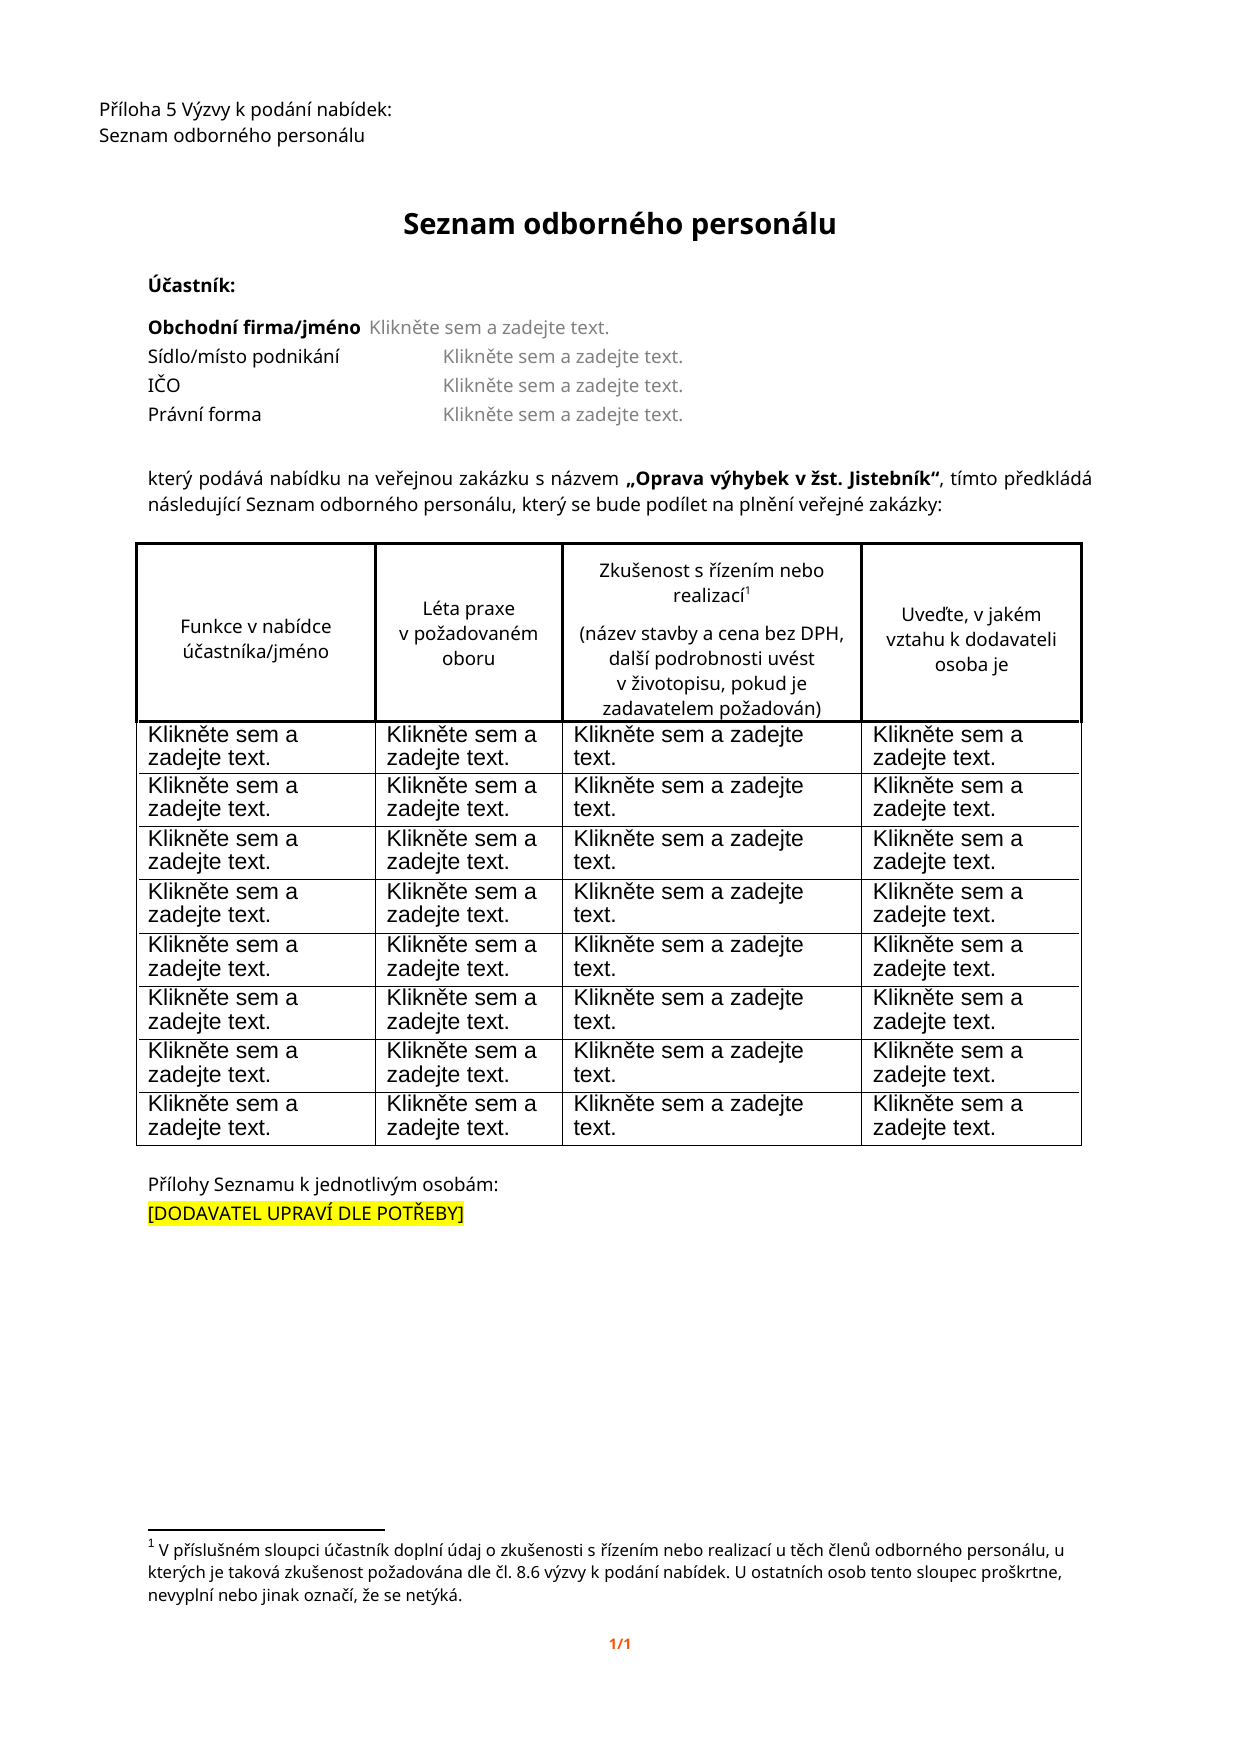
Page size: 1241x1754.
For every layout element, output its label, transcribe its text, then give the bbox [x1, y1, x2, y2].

text Právní forma [148, 398, 1093, 427]
table_header Uveďte, v jakém vztahu k dodavateli osoba je [863, 545, 1080, 720]
table_header Zkušenost s řízením nebo realizací (název stavby a cena bez DPH, další podrobnosti uvést v životopisu, pokud je zadavatelem požadován) [564, 545, 860, 720]
text který podává nabídku na veřejnou zakázku s názvem „Oprava výhybek v žst. Jistebník“, tímto předkládá následující Seznam odborného personálu, který se bude podílet na plnění veřejné zakázky: [148, 465, 1093, 516]
text Obchodní firma/jméno [148, 311, 1093, 340]
text Sídlo/místo podnikání [148, 340, 1093, 369]
text IČO [148, 369, 1093, 398]
title Seznam odborného personálu [148, 203, 1093, 243]
text Přílohy Seznamu k jednotlivým osobám: [148, 1172, 1093, 1197]
text Účastník: [148, 268, 1093, 299]
table_header Léta praxe v požadovaném oboru [377, 545, 561, 720]
text [DODAVATEL UPRAVÍ DLE POTŘEBY] [148, 1197, 1092, 1226]
table_header Funkce v nabídce účastníka/jméno [138, 545, 374, 720]
